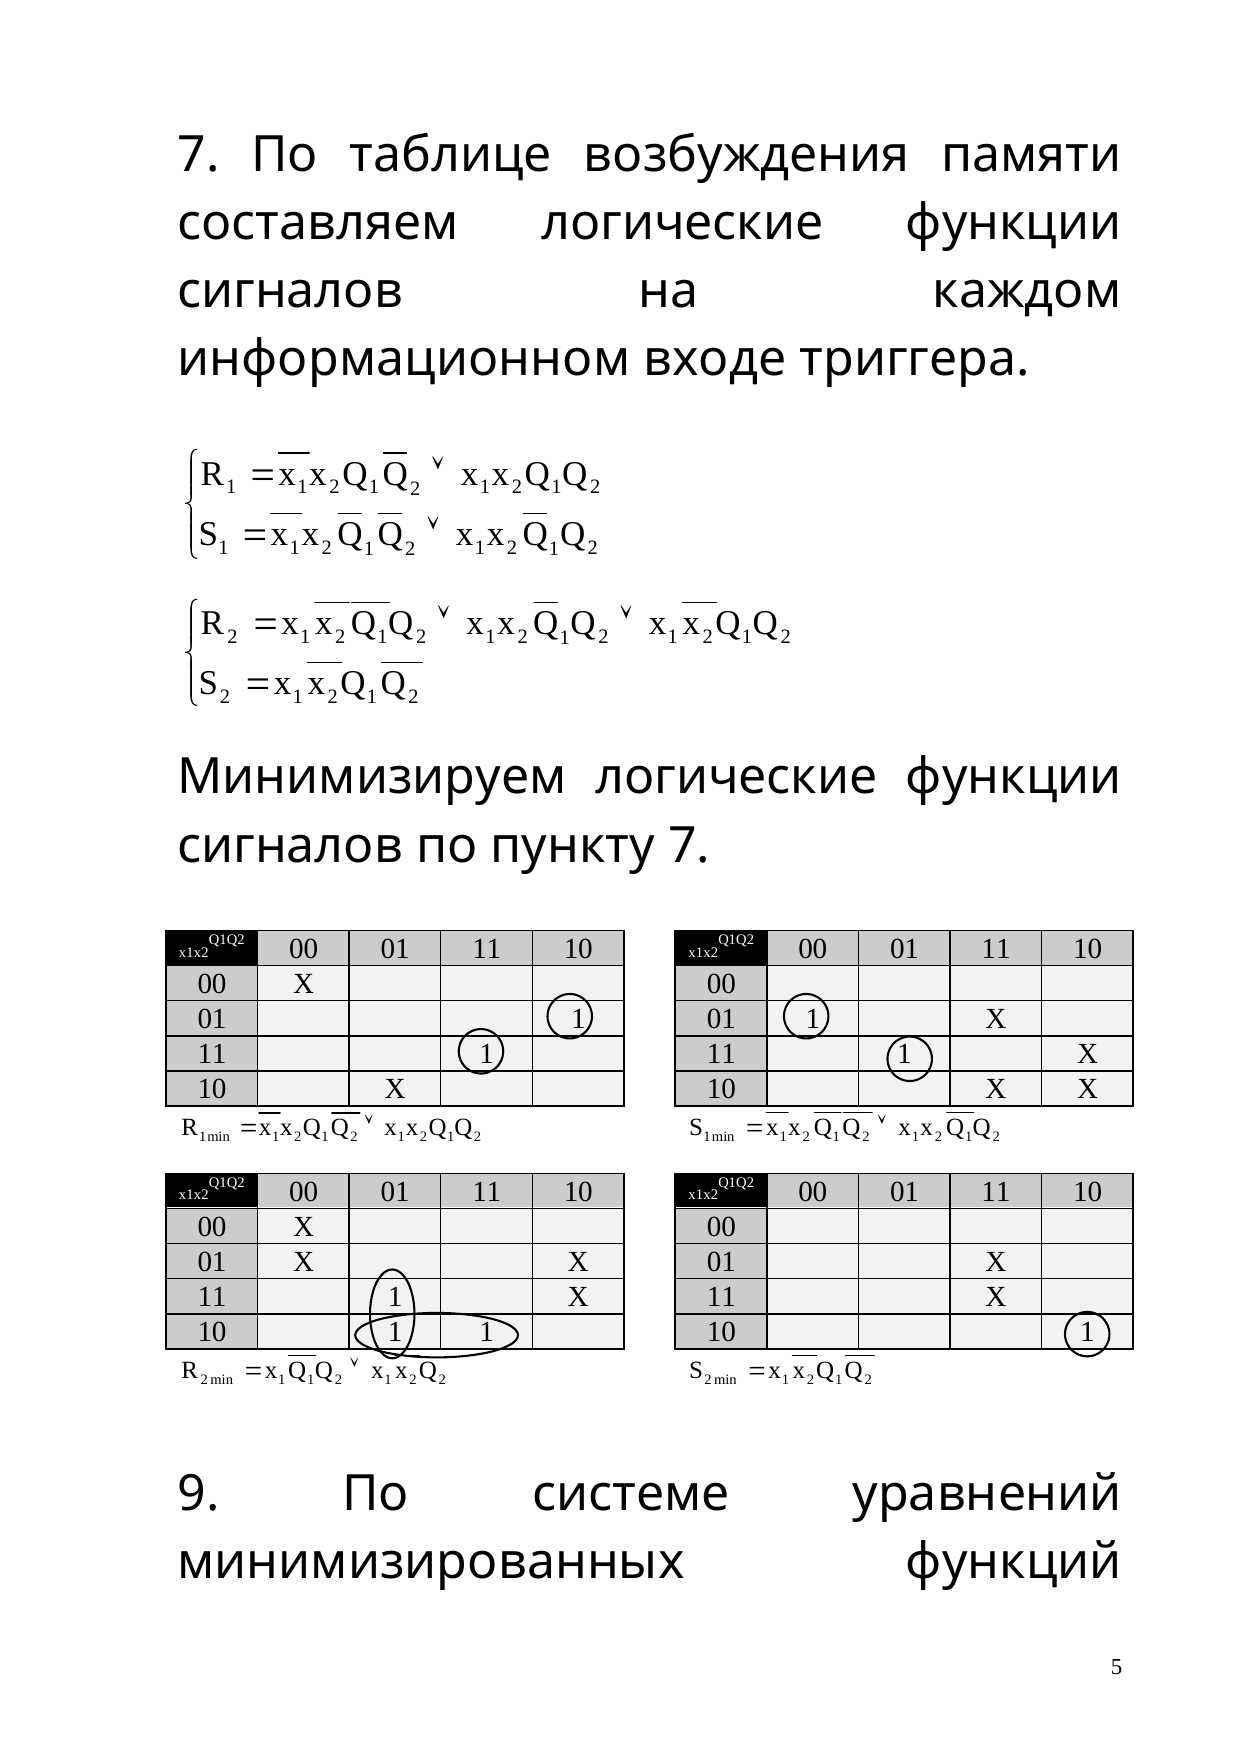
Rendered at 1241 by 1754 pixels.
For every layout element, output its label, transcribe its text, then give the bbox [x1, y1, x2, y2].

table_cell 1 [441, 1037, 465, 1070]
table_header x1x2Q1Q2 [676, 1174, 766, 1207]
table_cell [441, 1244, 532, 1278]
table_cell 1 [409, 1315, 440, 1348]
table_cell X [258, 1209, 348, 1243]
table_cell [350, 1037, 440, 1070]
table_cell 1 [859, 1037, 899, 1070]
table_header x1x2Q1Q2 [167, 1174, 257, 1207]
table_cell [859, 1209, 949, 1243]
table_cell X [951, 1001, 1041, 1035]
table_cell 1 [497, 1037, 532, 1070]
table_cell [533, 966, 623, 1000]
table_cell [533, 1315, 623, 1348]
table_cell 00 [676, 1209, 766, 1243]
table_cell [1042, 966, 1132, 1000]
table_cell [768, 966, 858, 1000]
table_cell [768, 1209, 858, 1243]
table_header 01 [859, 1174, 949, 1207]
table_cell 1 [768, 1001, 791, 1035]
table_cell 00 [167, 966, 257, 1000]
table_cell 1 [585, 1001, 623, 1035]
table_cell [533, 1072, 623, 1105]
table_cell 10 [167, 1315, 257, 1348]
table_header x1x2Q1Q2 [167, 931, 257, 965]
table_cell 1 [921, 1037, 949, 1070]
table_cell [258, 1001, 348, 1035]
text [177, 1457, 1122, 1593]
table_cell [350, 1209, 440, 1243]
table_cell [859, 1072, 949, 1105]
table_cell [859, 1001, 949, 1035]
table_header 10 [1042, 1174, 1132, 1207]
table_header 10 [533, 1174, 623, 1207]
table_header 00 [768, 931, 858, 965]
table_cell X [1042, 1037, 1132, 1070]
table_header 10 [1042, 931, 1132, 965]
table_cell [768, 1072, 858, 1105]
table_cell 10 [676, 1315, 766, 1348]
table_cell 1 [1102, 1315, 1132, 1348]
table_cell 1 [350, 1279, 376, 1313]
table_cell [768, 1037, 858, 1070]
table_header 01 [350, 1174, 440, 1207]
table_cell X [533, 1279, 623, 1313]
table_cell [859, 1279, 949, 1313]
table_cell X [350, 1072, 440, 1105]
table_cell 11 [167, 1037, 257, 1070]
table_cell [1042, 1001, 1132, 1035]
table_header 10 [533, 931, 623, 965]
table_header 11 [951, 1174, 1041, 1207]
table_header 01 [859, 931, 949, 965]
table_cell 1 [484, 1315, 532, 1348]
table_cell X [951, 1279, 1041, 1313]
table_cell 1 [460, 1037, 502, 1070]
table_cell 00 [167, 1209, 257, 1243]
table_cell 1 [408, 1279, 440, 1312]
table_cell [350, 966, 440, 1000]
table_cell 11 [676, 1037, 766, 1070]
table_cell [859, 1315, 949, 1348]
table_cell 01 [676, 1244, 766, 1278]
table_header 00 [258, 1174, 348, 1207]
table_cell [951, 966, 1041, 1000]
table_cell 1 [533, 1001, 554, 1035]
table_cell [441, 1279, 532, 1313]
table_cell 1 [889, 1038, 930, 1070]
table_cell [1042, 1209, 1132, 1243]
table_cell [951, 1209, 1041, 1243]
table_cell X [258, 1244, 348, 1278]
table_cell [768, 1279, 858, 1313]
table_cell [1042, 1244, 1132, 1278]
table_cell 1 [441, 1315, 516, 1348]
table_cell [533, 1209, 623, 1243]
table_cell [258, 1072, 348, 1105]
table_cell 1 [357, 1325, 376, 1348]
table_cell [768, 1244, 858, 1278]
table_cell 1 [1067, 1315, 1108, 1348]
table_cell [258, 1037, 348, 1070]
table_cell [350, 1001, 440, 1035]
table_header 11 [441, 931, 532, 965]
table_cell [350, 1244, 440, 1278]
table_cell X [951, 1072, 1041, 1105]
table_cell 1 [1042, 1315, 1072, 1348]
table_header 00 [768, 1174, 858, 1207]
table_header 00 [258, 931, 348, 965]
table_cell 1 [372, 1279, 413, 1313]
text Минимизируем логические функции сигналов по пункту 7. [177, 740, 1122, 876]
table_cell 01 [676, 1001, 766, 1035]
table_cell X [533, 1244, 623, 1278]
table_cell 11 [167, 1279, 257, 1313]
table_cell X [258, 966, 348, 1000]
table_cell X [1042, 1072, 1132, 1105]
table_cell 10 [167, 1072, 257, 1105]
table_cell [441, 966, 532, 1000]
table_header 01 [350, 931, 440, 965]
table_cell [258, 1315, 348, 1348]
table_cell 11 [676, 1279, 766, 1313]
table_cell 1 [822, 1001, 858, 1035]
table_cell [859, 1244, 949, 1278]
table_cell 1 [372, 1316, 413, 1348]
table_cell 01 [167, 1001, 257, 1035]
table_header 11 [441, 1174, 532, 1207]
table_cell [768, 1315, 858, 1348]
table_cell 1 [786, 1001, 827, 1035]
table_cell [951, 1315, 1041, 1348]
table_cell [441, 1209, 532, 1243]
table_cell 1 [549, 1001, 590, 1035]
table_cell [1042, 1279, 1132, 1313]
table_cell 00 [676, 966, 766, 1000]
table_cell 10 [676, 1072, 766, 1105]
table_cell [441, 1072, 532, 1105]
table_cell [859, 966, 949, 1000]
table_cell [951, 1037, 1041, 1070]
table_header 11 [951, 931, 1041, 965]
table_header x1x2Q1Q2 [676, 931, 766, 965]
table_cell [441, 1001, 532, 1035]
table_cell 01 [167, 1244, 257, 1278]
table_cell [533, 1037, 623, 1070]
table_cell [258, 1279, 348, 1313]
table_cell 1 [350, 1315, 369, 1348]
table_cell X [951, 1244, 1041, 1278]
text 7. По таблице возбуждения памяти составляем логические функции сигналов на каждом информационном входе триггера. [177, 118, 1122, 390]
